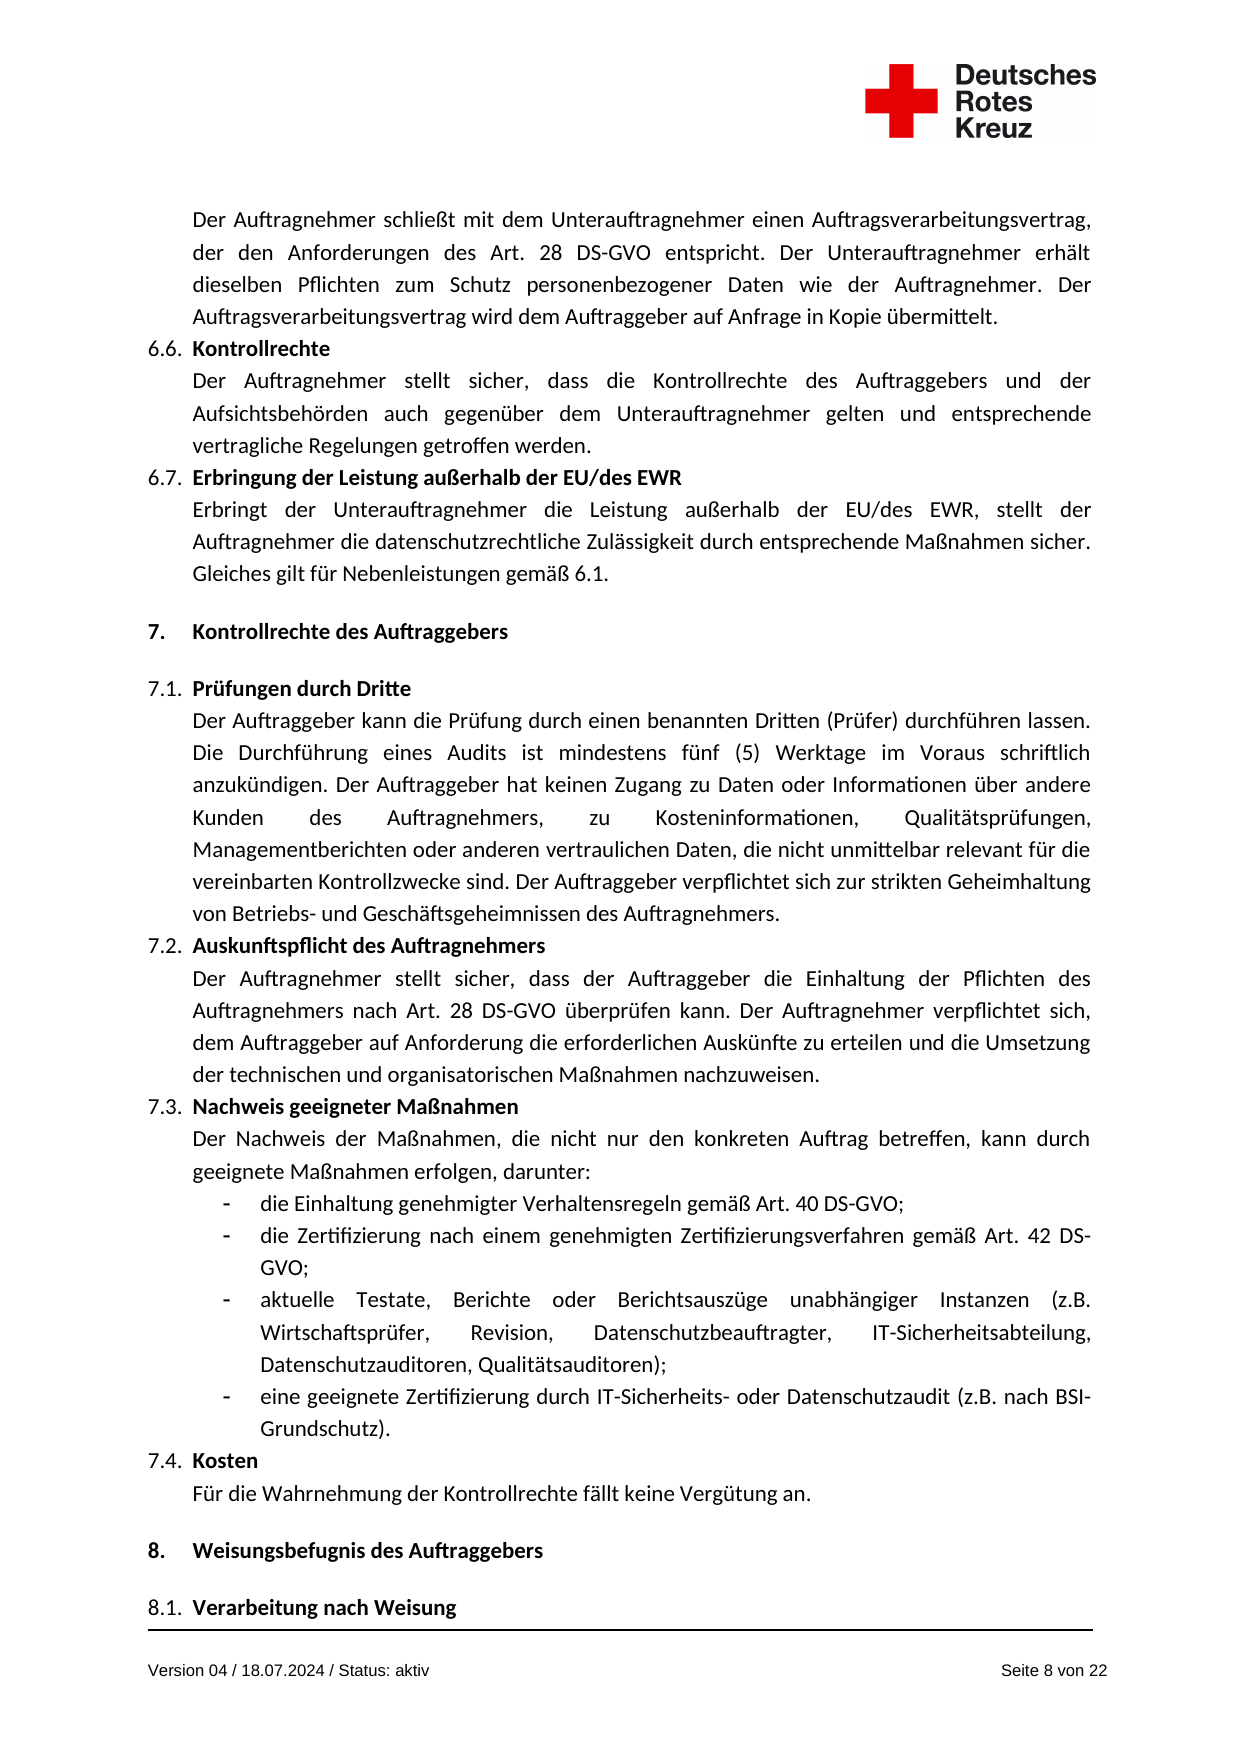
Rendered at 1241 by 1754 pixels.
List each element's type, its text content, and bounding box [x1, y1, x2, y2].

list Der Auftragnehmer schließt mit dem Unterauftragnehmer einen Auftragsverarbeitungsvertrag, der den Anforderungen des Art. 28 DS-GVO entspricht. Der Unterauftragnehmer erhält dieselben Pflichten zum Schutz personenbezogener Daten wie der Auftragnehmer. Der Auftragsverarbeitungsvertrag wird dem Auftraggeber auf Anfrage in Kopie übermittelt. [192, 206, 1093, 330]
list Erbringung der Leistung außerhalb der EU/des EWR [148, 463, 1093, 491]
list Der Auftraggeber kann die Prüfung durch einen benannten Dritten (Prüfer) durchführen lassen. Die Durchführung eines Audits ist mindestens fünf (5) Werktage im Voraus schriftlich anzukündigen. Der Auftraggeber hat keinen Zugang zu Daten oder Informationen über andere Kunden des Auftragnehmers, zu Kosteninformationen, Qualitätsprüfungen, Managementberichten oder anderen vertraulichen Daten, die nicht unmittelbar relevant für die vereinbarten Kontrollzwecke sind. Der Auftraggeber verpflichtet sich zur strikten Geheimhaltung von Betriebs- und Geschäftsgeheimnissen des Auftragnehmers. [192, 706, 1093, 927]
list Der Nachweis der Maßnahmen, die nicht nur den konkreten Auftrag betreffen, kann durch geeignete Maßnahmen erfolgen, darunter: [192, 1124, 1093, 1185]
list aktuelle Testate, Berichte oder Berichtsauszüge unabhängiger Instanzen (z.B. Wirtschaftsprüfer, Revision, Datenschutzbeauftragter, IT-Sicherheitsabteilung, Datenschutzauditoren, Qualitätsauditoren); [223, 1286, 1093, 1378]
picture [865, 64, 1096, 138]
list eine geeignete Zertifizierung durch IT-Sicherheits- oder Datenschutzaudit (z.B. nach BSI-Grundschutz). [223, 1382, 1093, 1442]
list Der Auftragnehmer stellt sicher, dass der Auftraggeber die Einhaltung der Pflichten des Auftragnehmers nach Art. 28 DS-GVO überprüfen kann. Der Auftragnehmer verpflichtet sich, dem Auftraggeber auf Anforderung die erforderlichen Auskünfte zu erteilen und die Umsetzung der technischen und organisatorischen Maßnahmen nachzuweisen. [192, 964, 1093, 1088]
list Prüfungen durch Dritte [148, 674, 1093, 702]
list Verarbeitung nach Weisung [148, 1593, 1093, 1621]
list Kosten [148, 1446, 1093, 1474]
list Erbringt der Unterauftragnehmer die Leistung außerhalb der EU/des EWR, stellt der Auftragnehmer die datenschutzrechtliche Zulässigkeit durch entsprechende Maßnahmen sicher. Gleiches gilt für Nebenleistungen gemäß 6.1. [192, 495, 1093, 588]
list Für die Wahrnehmung der Kontrollrechte fällt keine Vergütung an. [192, 1479, 1093, 1507]
list Kontrollrechte [148, 334, 1093, 362]
list Der Auftragnehmer stellt sicher, dass die Kontrollrechte des Auftraggebers und der Aufsichtsbehörden auch gegenüber dem Unterauftragnehmer gelten und entsprechende vertragliche Regelungen getroffen werden. [192, 366, 1093, 459]
list Auskunftspflicht des Auftragnehmers [148, 931, 1093, 959]
list die Einhaltung genehmigter Verhaltensregeln gemäß Art. 40 DS-GVO; [223, 1189, 1093, 1217]
subtitle Kontrollrechte des Auftraggebers [148, 617, 1093, 645]
list die Zertifizierung nach einem genehmigten Zertifizierungsverfahren gemäß Art. 42 DS-GVO; [223, 1221, 1093, 1281]
subtitle Weisungsbefugnis des Auftraggebers [148, 1536, 1093, 1564]
list Nachweis geeigneter Maßnahmen [148, 1092, 1093, 1120]
